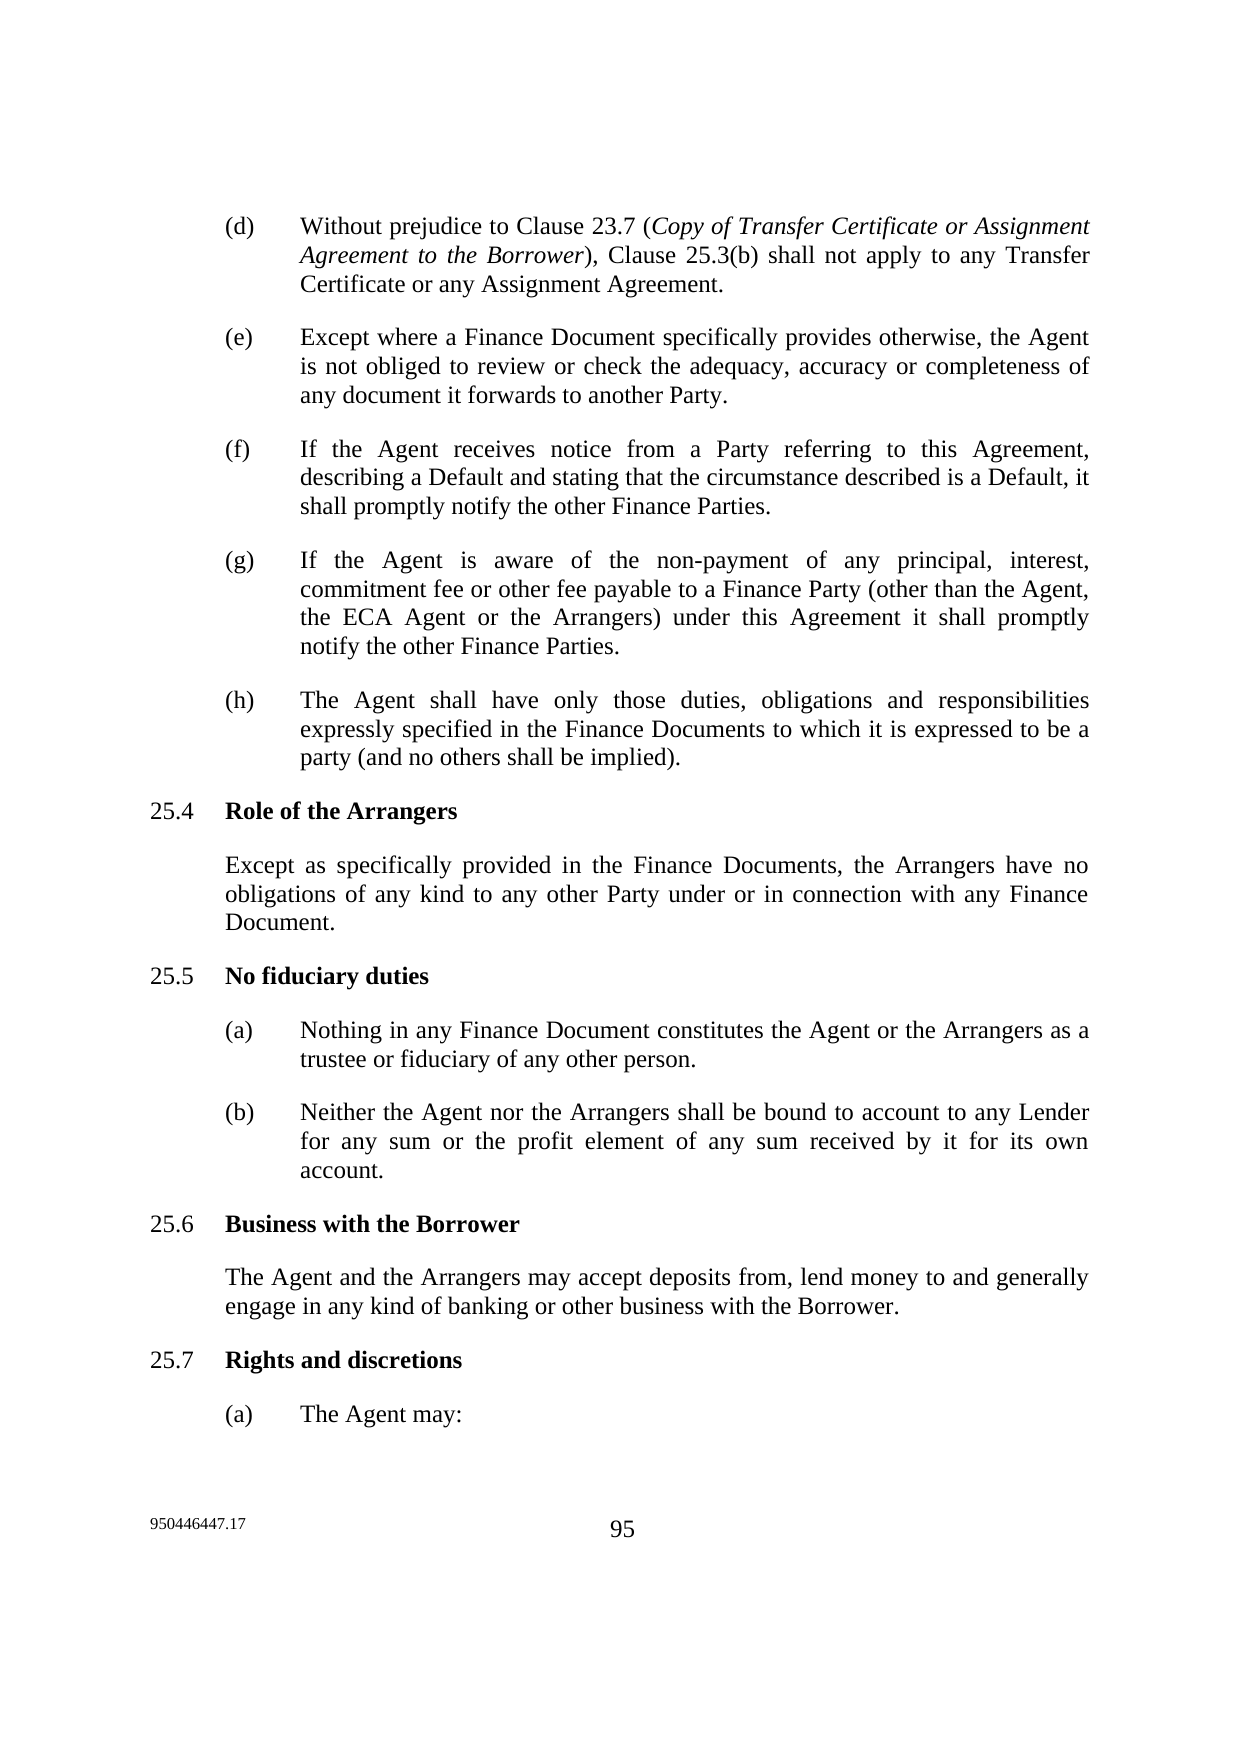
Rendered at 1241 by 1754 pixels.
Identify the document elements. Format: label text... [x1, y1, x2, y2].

text Neither the Agent nor the Arrangers shall be bound to account to any Lender for any sum or the profit element of any sum received by it for its own account. [225, 1097, 1090, 1184]
text Without prejudice to Clause 23.7 (Copy of Transfer Certificate or Assignment Agreement to the Borrower), Clause 25.3(b) shall not apply to any Transfer Certificate or any Assignment Agreement. [225, 211, 1090, 297]
text Except where a Finance Document specifically provides otherwise, the Agent is not obliged to review or check the adequacy, accuracy or completeness of any document it forwards to another Party. [225, 322, 1090, 409]
text If the Agent is aware of the non-payment of any principal, interest, commitment fee or other fee payable to a Finance Party (other than the Agent, the ECA Agent or the Arrangers) under this Agreement it shall promptly notify the other Finance Parties. [225, 545, 1090, 660]
text Except as specifically provided in the Finance Documents, the Arrangers have no obligations of any kind to any other Party under or in connection with any Finance Document. [225, 850, 1090, 936]
text The Agent and the Arrangers may accept deposits from, lend money to and generally engage in any kind of banking or other business with the Borrower. [225, 1262, 1090, 1320]
text Role of the Arrangers [150, 796, 1090, 825]
text Business with the Borrower [150, 1209, 1090, 1237]
text If the Agent receives notice from a Party referring to this Agreement, describing a Default and stating that the circumstance described is a Default, it shall promptly notify the other Finance Parties. [225, 434, 1090, 520]
text The Agent shall have only those duties, obligations and responsibilities expressly specified in the Finance Documents to which it is expressed to be a party (and no others shall be implied). [225, 685, 1090, 771]
text No fiduciary duties [150, 961, 1090, 990]
text Nothing in any Finance Document constitutes the Agent or the Arrangers as a trustee or fiduciary of any other person. [225, 1015, 1090, 1072]
text Rights and discretions [150, 1345, 1090, 1374]
text The Agent may: [225, 1399, 1090, 1427]
